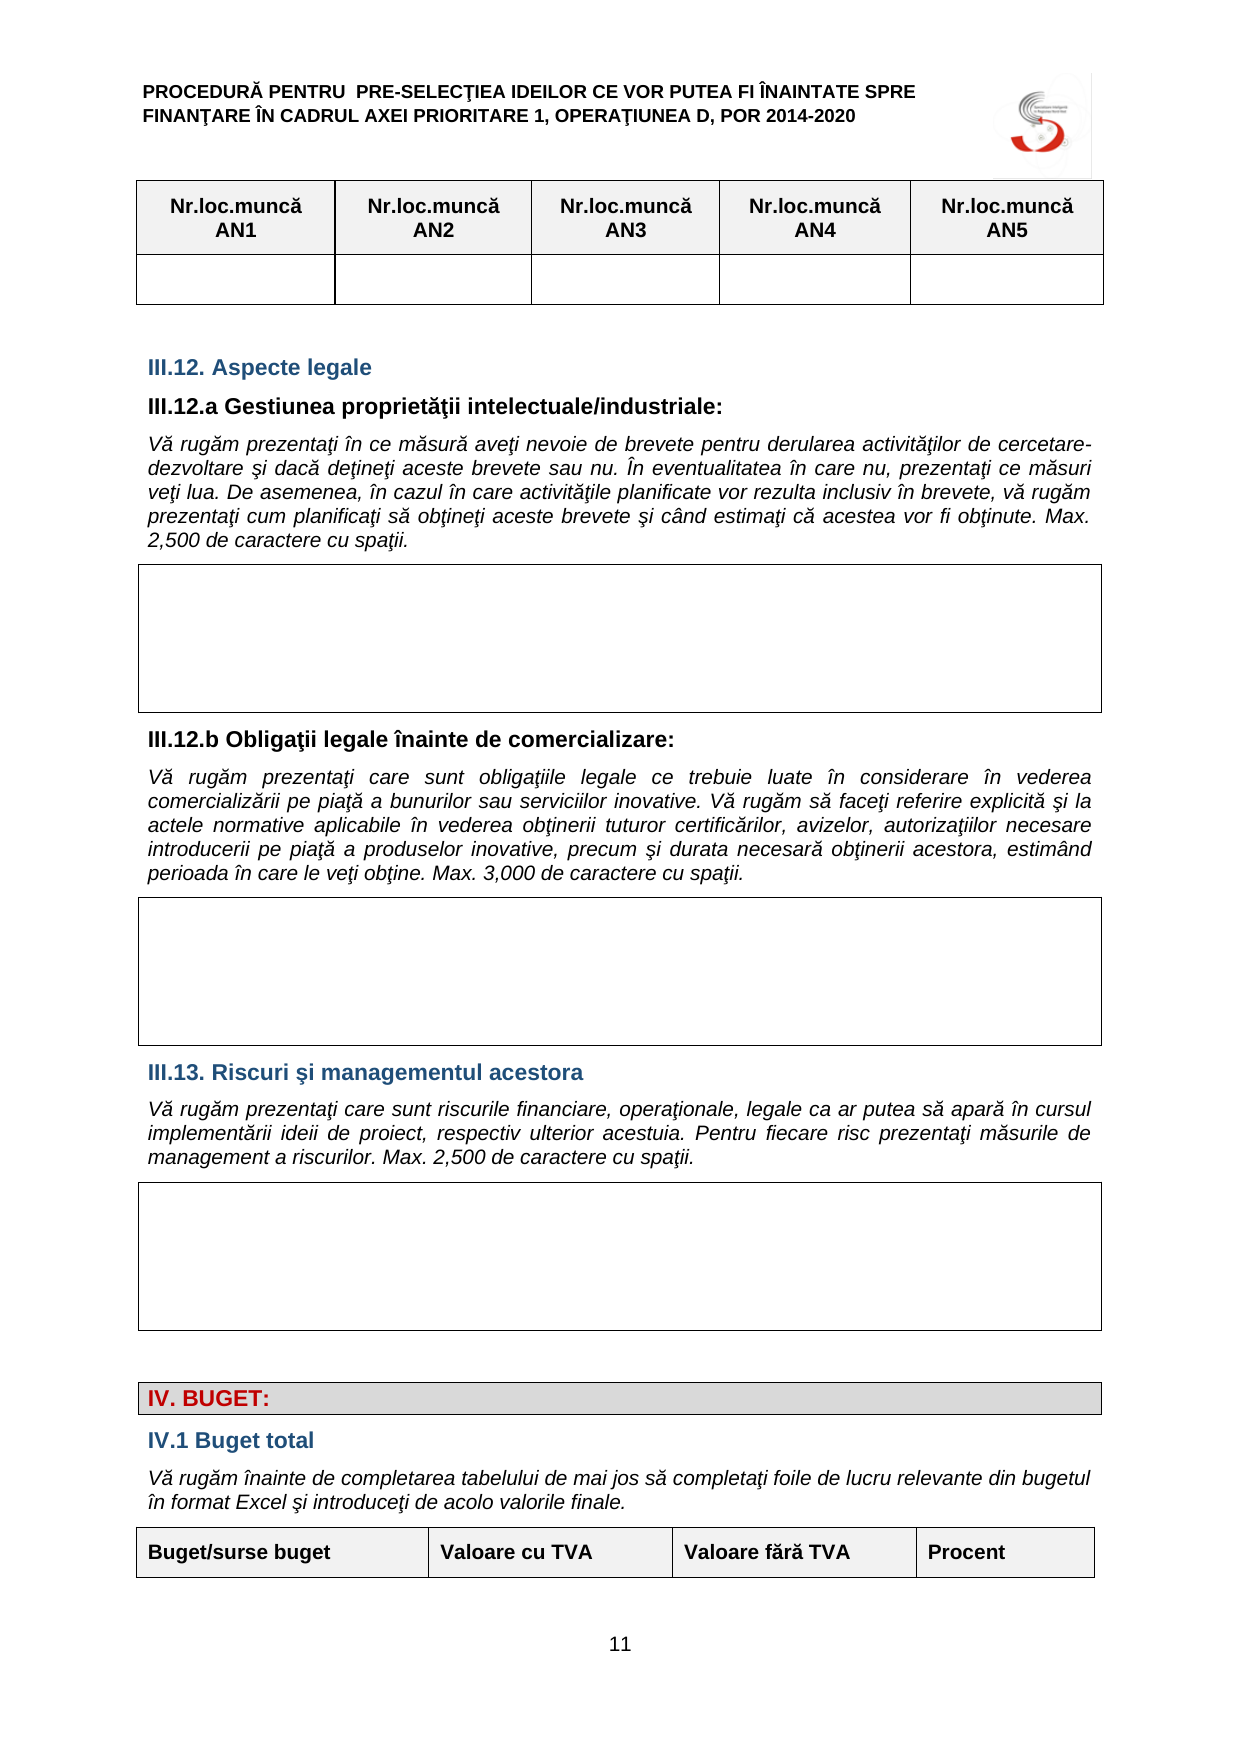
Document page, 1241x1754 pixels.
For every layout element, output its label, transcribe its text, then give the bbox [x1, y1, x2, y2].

text III.12. Aspecte legale [148, 354, 1093, 380]
text Vă rugăm prezentaţi care sunt obligaţiile legale ce trebuie luate în considerare în vederea comercializării pe piaţă a bunurilor sau serviciilor inovative. Vă rugăm să faceţi referire explicită şi la actele normative aplicabile în vederea obţinerii tuturor certificărilor, avizelor, autorizaţiilor necesare introducerii pe piaţă a produselor inovative, precum şi durata necesară obţinerii acestora, estimând perioada în care le veţi obţine. Max. 3,000 de caractere cu spaţii. [148, 764, 1093, 884]
table_header Procent [917, 1528, 1094, 1577]
text Vă rugăm prezentaţi care sunt riscurile financiare, operaţionale, legale ca ar putea să apară în cursul implementării ideii de proiect, respectiv ulterior acestuia. Pentru fiecare risc prezentaţi măsurile de management a riscurilor. Max. 2,500 de caractere cu spaţii. [148, 1097, 1093, 1169]
text Vă rugăm prezentaţi în ce măsură aveţi nevoie de brevete pentru derularea activităţilor de cercetare-dezvoltare şi dacă deţineţi aceste brevete sau nu. În eventualitatea în care nu, prezentaţi ce măsuri veţi lua. De asemenea, în cazul în care activităţile planificate vor rezulta inclusiv în brevete, vă rugăm prezentaţi cum planificaţi să obţineţi aceste brevete şi când estimaţi că acestea vor fi obţinute. Max. 2,500 de caractere cu spaţii. [148, 432, 1093, 551]
table_cell Nr.loc.muncă AN4 [720, 181, 910, 254]
table_cell Nr.loc.muncă AN1 [137, 181, 334, 254]
table_cell Nr.loc.muncă AN5 [911, 181, 1103, 254]
text IV. BUGET: [139, 1383, 1101, 1414]
table_cell [911, 255, 1103, 304]
table_cell [532, 255, 719, 304]
text Vă rugăm înainte de completarea tabelului de mai jos să completaţi foile de lucru relevante din bugetul în format Excel şi introduceţi de acolo valorile finale. [148, 1466, 1093, 1514]
text III.12.a Gestiunea proprietăţii intelectuale/industriale: [148, 393, 1093, 419]
table_cell Nr.loc.muncă AN3 [532, 181, 719, 254]
table_cell [336, 255, 531, 304]
table_cell Nr.loc.muncă AN2 [336, 181, 531, 254]
picture [993, 73, 1093, 180]
table_header Valoare cu TVA [429, 1528, 672, 1577]
table_header Valoare fără TVA [673, 1528, 916, 1577]
text III.12.b Obligaţii legale înainte de comercializare: [148, 726, 1093, 752]
table_cell [720, 255, 910, 304]
table_cell [137, 255, 334, 304]
text IV.1 Buget total [148, 1427, 1093, 1454]
table_header Buget/surse buget [137, 1528, 428, 1577]
text III.13. Riscuri şi managementul acestora [148, 1058, 1093, 1085]
